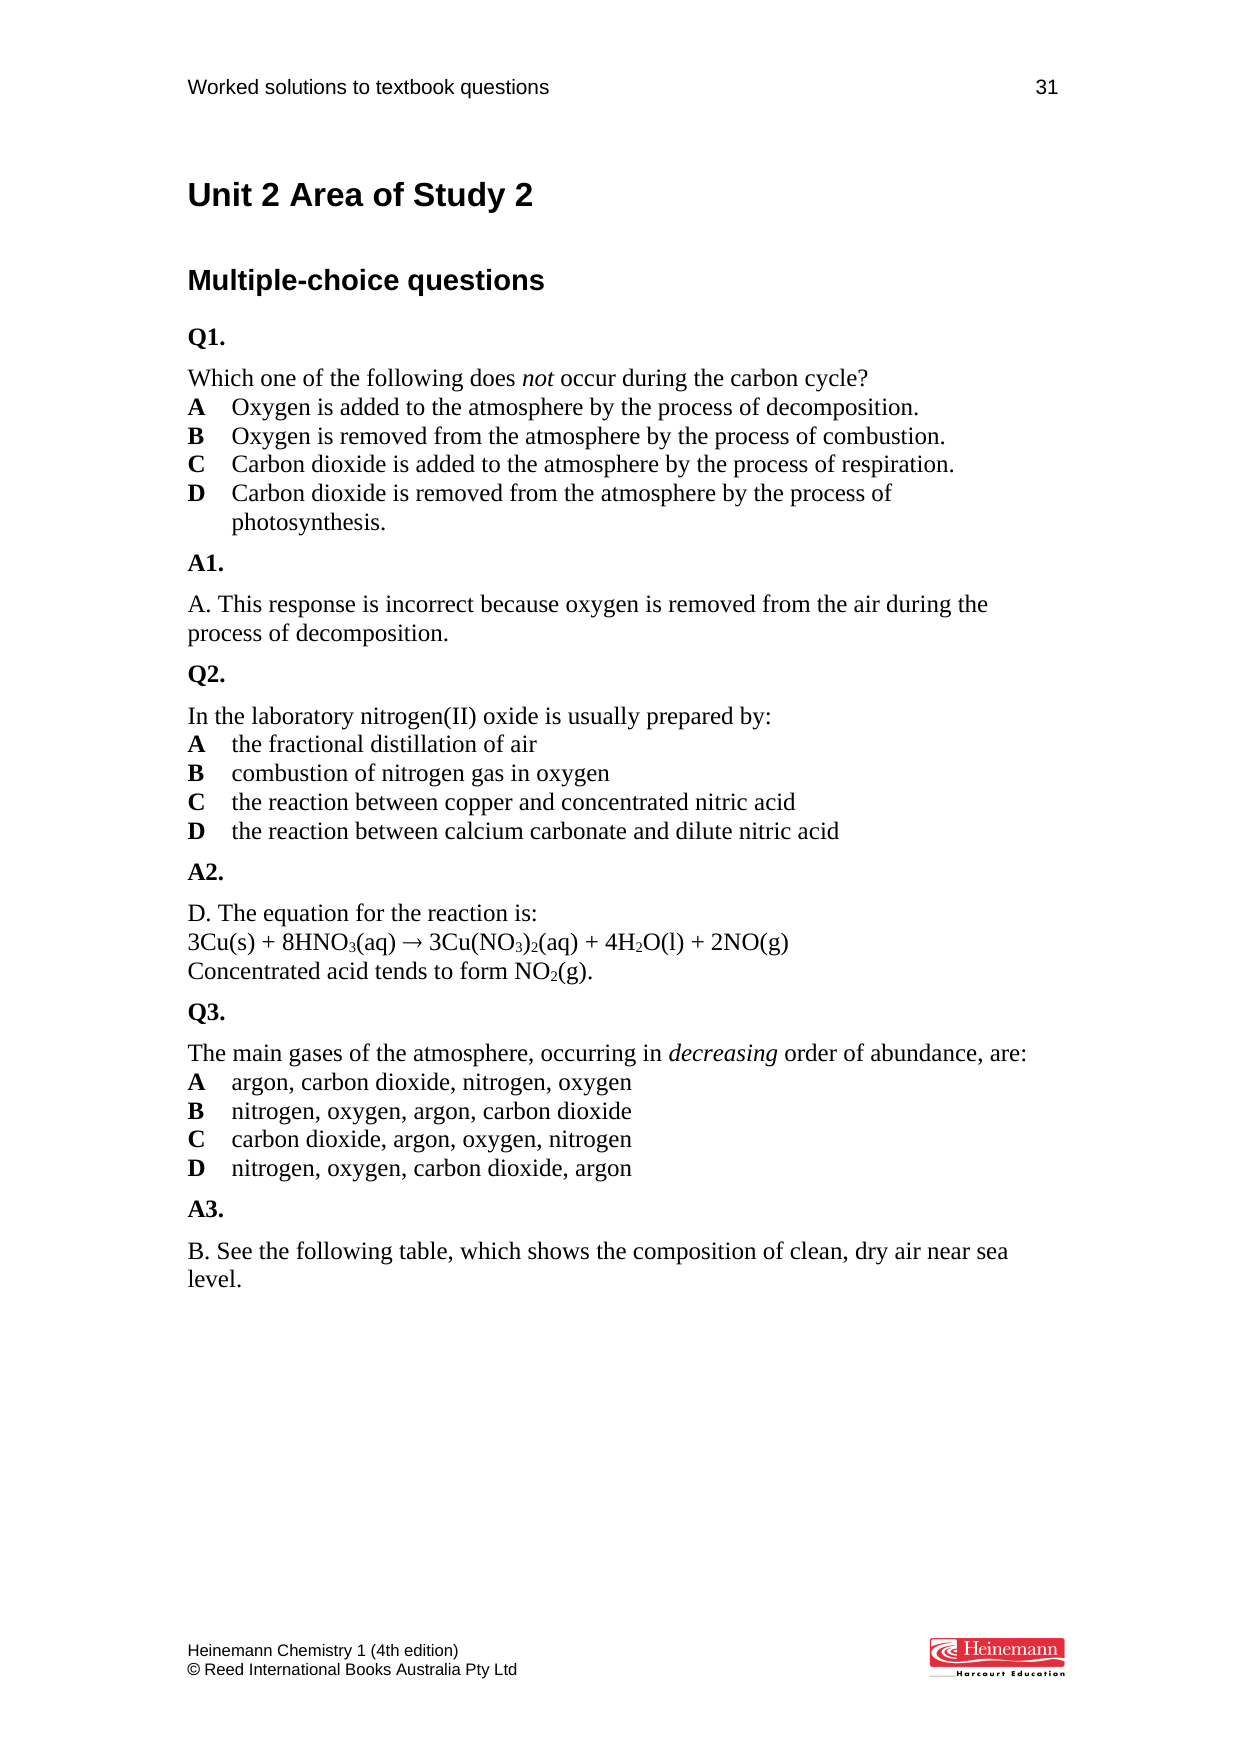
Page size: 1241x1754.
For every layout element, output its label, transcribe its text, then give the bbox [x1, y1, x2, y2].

text C Carbon dioxide is added to the atmosphere by the process of respiration. [187, 449, 1053, 478]
text A2. [187, 857, 1053, 886]
text D Carbon dioxide is removed from the atmosphere by the process of photosynthesis. [187, 478, 1053, 536]
text Unit 2 Area of Study 2 [187, 175, 1053, 213]
text B. See the following table, which shows the composition of clean, dry air near sea level. [187, 1236, 1053, 1293]
text A3. [187, 1194, 1053, 1223]
text In the laboratory nitrogen(II) oxide is usually prepared by: [187, 701, 1053, 729]
text B nitrogen, oxygen, argon, carbon dioxide [187, 1096, 1053, 1124]
text B Oxygen is removed from the atmosphere by the process of combustion. [187, 421, 1053, 449]
picture [927, 1637, 1066, 1677]
text A the fractional distillation of air [187, 729, 1053, 758]
text A argon, carbon dioxide, nitrogen, oxygen [187, 1067, 1053, 1096]
text D the reaction between calcium carbonate and dilute nitric acid [187, 816, 1053, 844]
text Multiple-choice questions [187, 263, 1053, 297]
text D nitrogen, oxygen, carbon dioxide, argon [187, 1153, 1053, 1182]
text Concentrated acid tends to form NO2(g). [187, 956, 1053, 984]
text Which one of the following does not occur during the carbon cycle? [187, 363, 1053, 392]
text Q3. [187, 997, 1053, 1026]
text The main gases of the atmosphere, occurring in decreasing order of abundance, are: [187, 1038, 1053, 1067]
text D. The equation for the reaction is: [187, 898, 1053, 927]
text 3Cu(s) + 8HNO3(aq) 3Cu(NO3)2(aq) + 4H2O(l) + 2NO(g) [187, 927, 1053, 956]
text A. This response is incorrect because oxygen is removed from the air during the process of decomposition. [187, 589, 1053, 647]
text A Oxygen is added to the atmosphere by the process of decomposition. [187, 392, 1053, 421]
text C carbon dioxide, argon, oxygen, nitrogen [187, 1124, 1053, 1153]
text Q2. [187, 659, 1053, 688]
text C the reaction between copper and concentrated nitric acid [187, 787, 1053, 816]
text B combustion of nitrogen gas in oxygen [187, 758, 1053, 787]
text A1. [187, 548, 1053, 577]
text Q1. [187, 322, 1053, 351]
